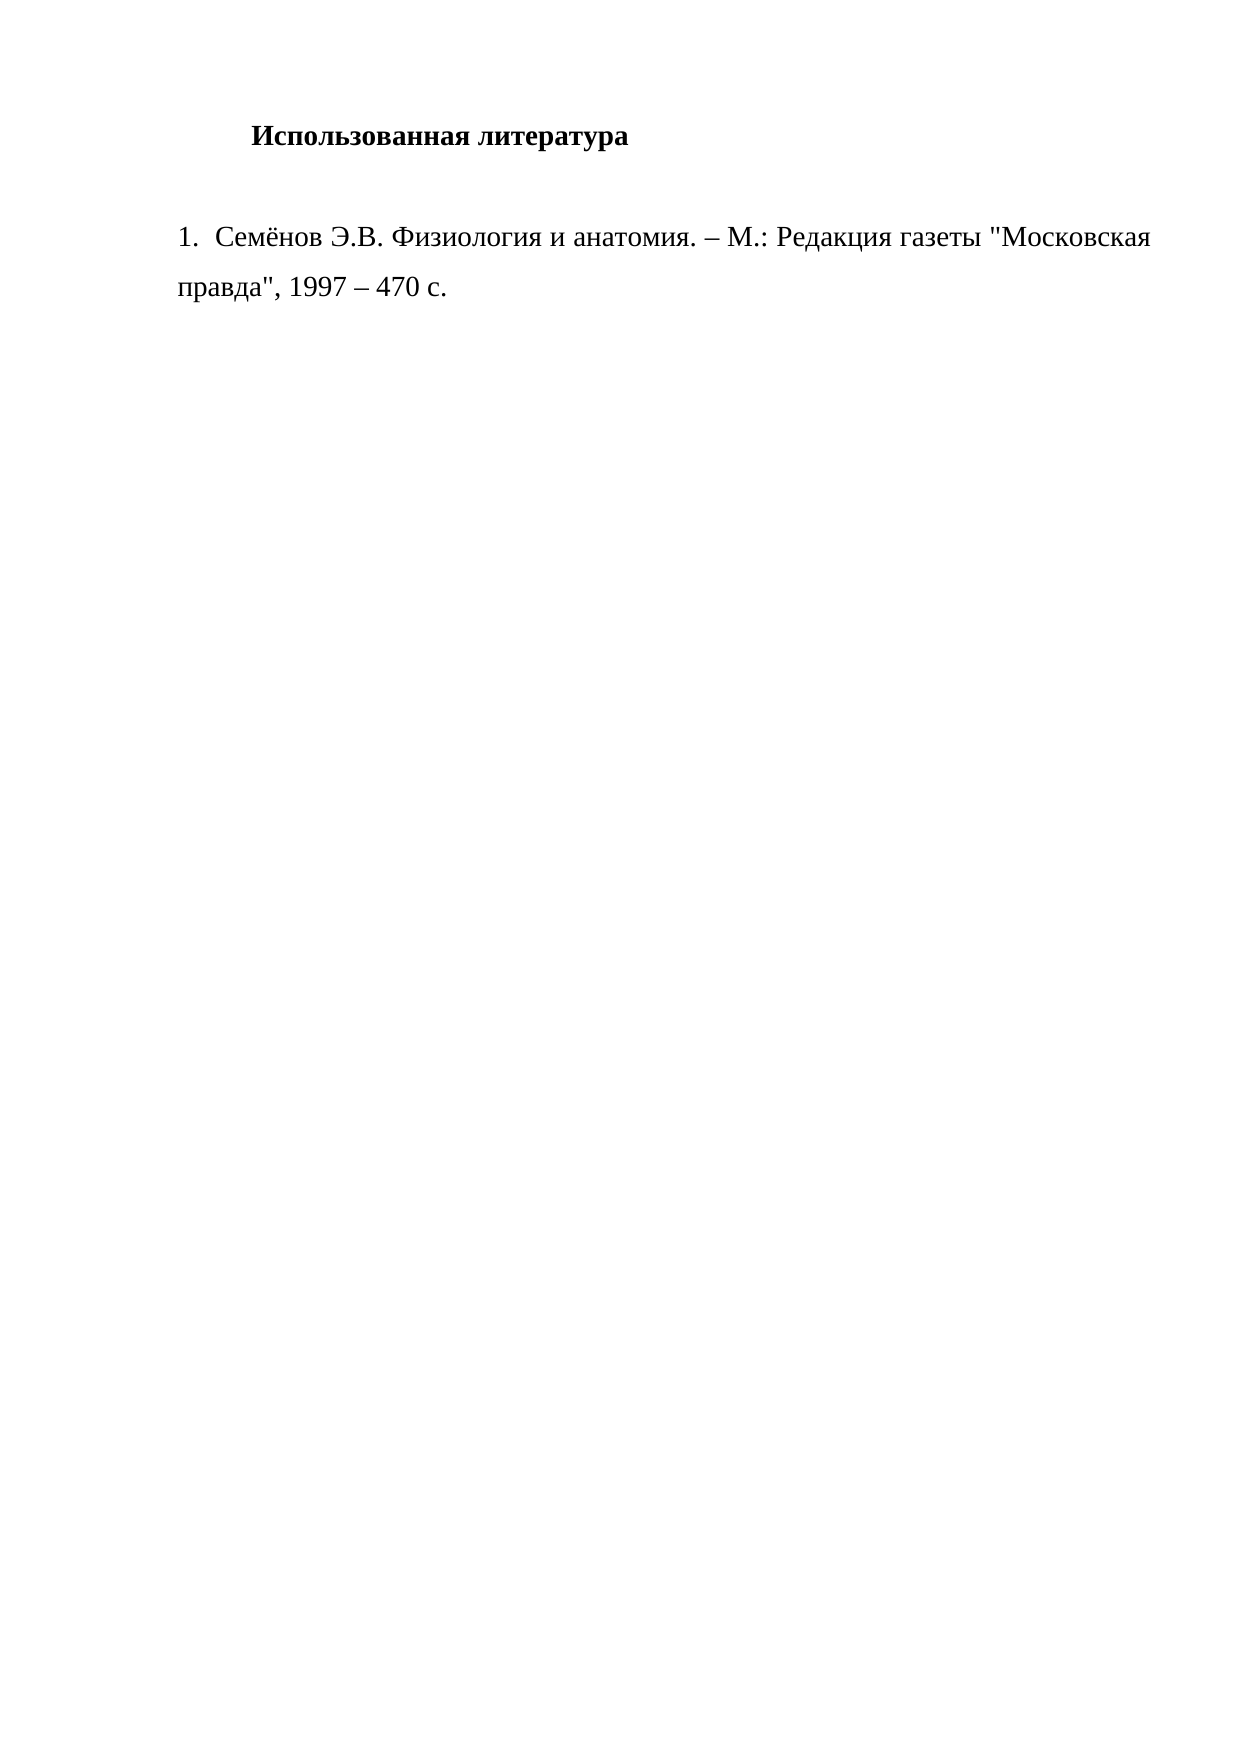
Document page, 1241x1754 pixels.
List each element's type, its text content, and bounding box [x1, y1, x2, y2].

list Семёнов Э.В. Физиология и анатомия. – М.: Редакция газеты "Московская правда", 1997 – 470 с. [177, 219, 1152, 303]
text Использованная литература [177, 118, 1152, 152]
